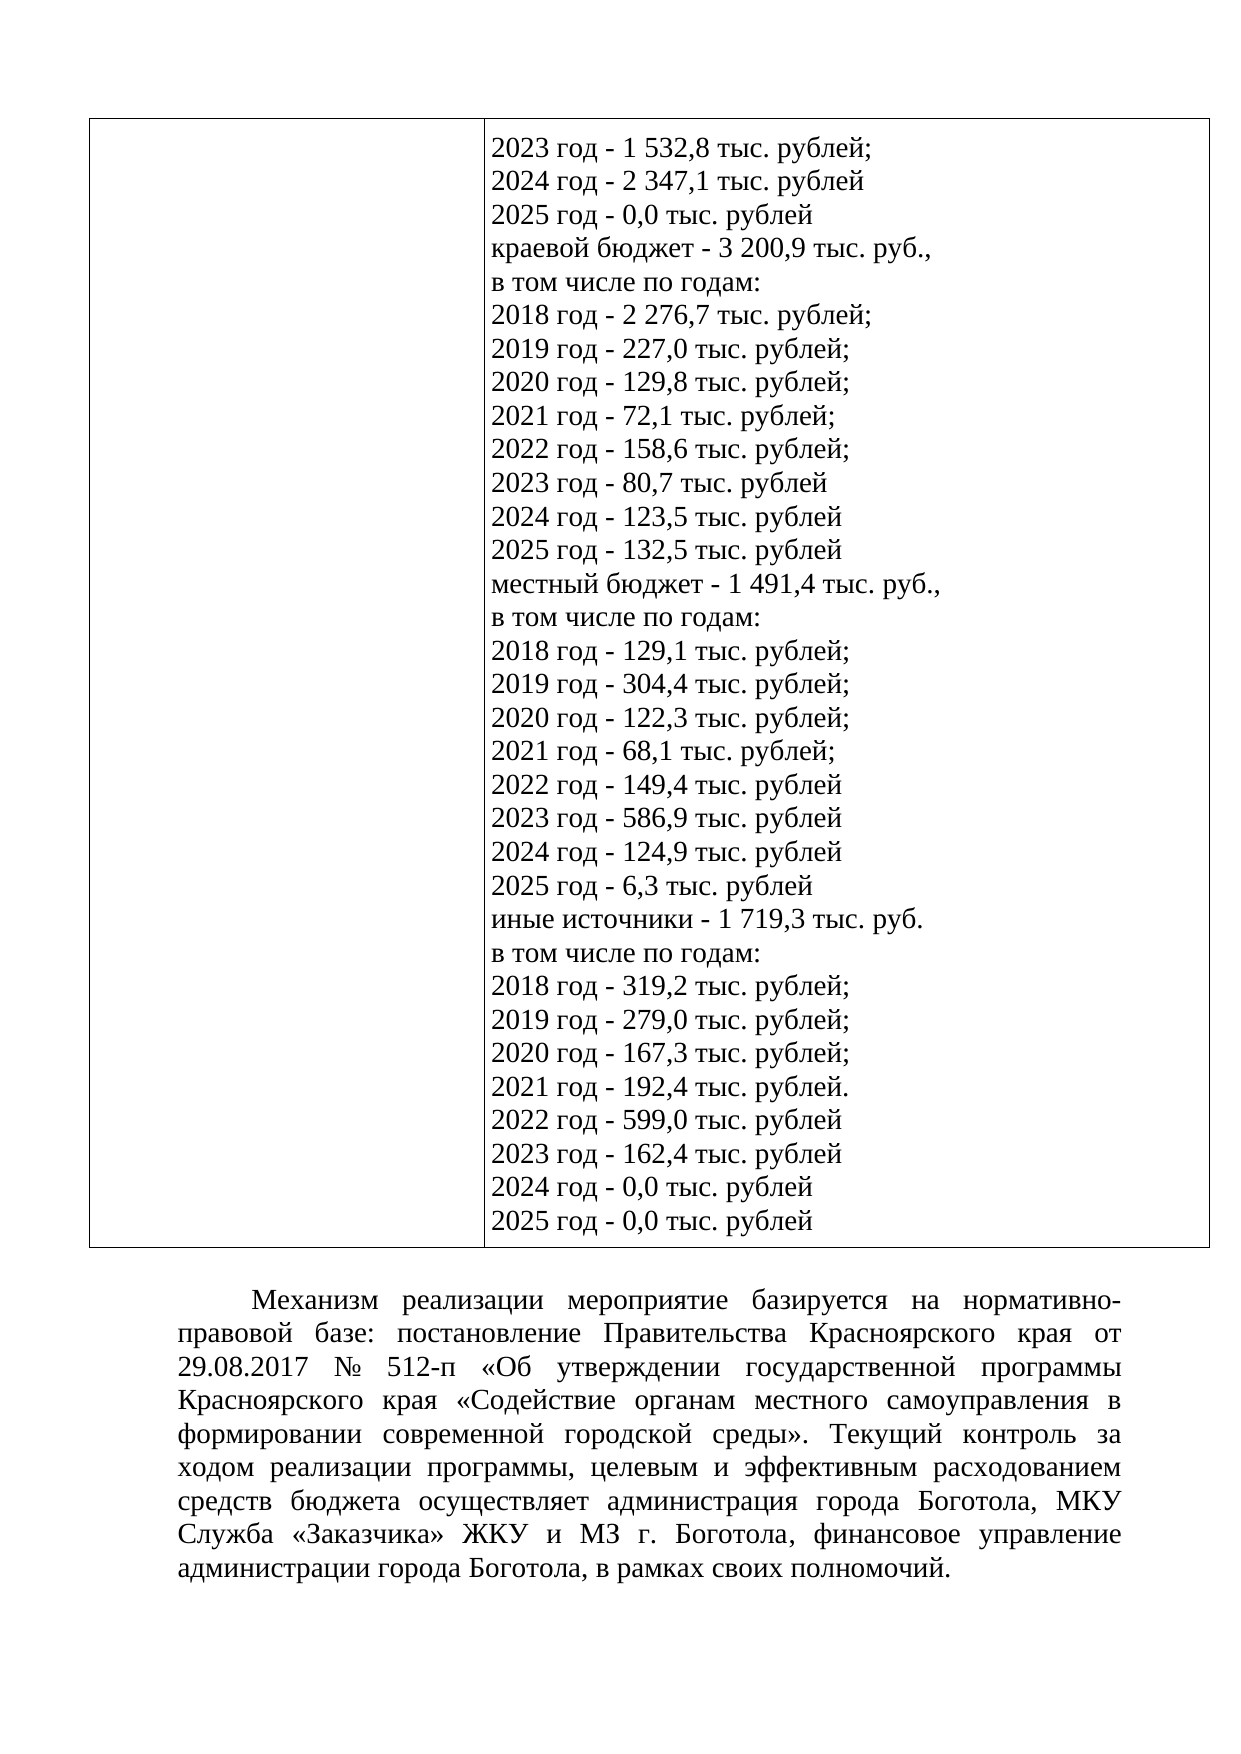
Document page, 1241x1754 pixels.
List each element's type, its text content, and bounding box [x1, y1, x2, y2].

text Механизм реализации мероприятие базируется на нормативно-правовой базе: постановление Правительства Красноярского края от 29.08.2017 № 512-п «Об утверждении государственной программы Красноярского края «Содействие органам местного самоуправления в формировании современной городской среды». Текущий контроль за ходом реализации программы, целевым и эффективным расходованием средств бюджета осуществляет администрация города Боготола, МКУ Служба «Заказчика» ЖКУ и МЗ г. Боготола, финансовое управление администрации города Боготола, в рамках своих полномочий. [177, 1282, 1122, 1584]
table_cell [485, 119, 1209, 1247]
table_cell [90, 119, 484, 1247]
